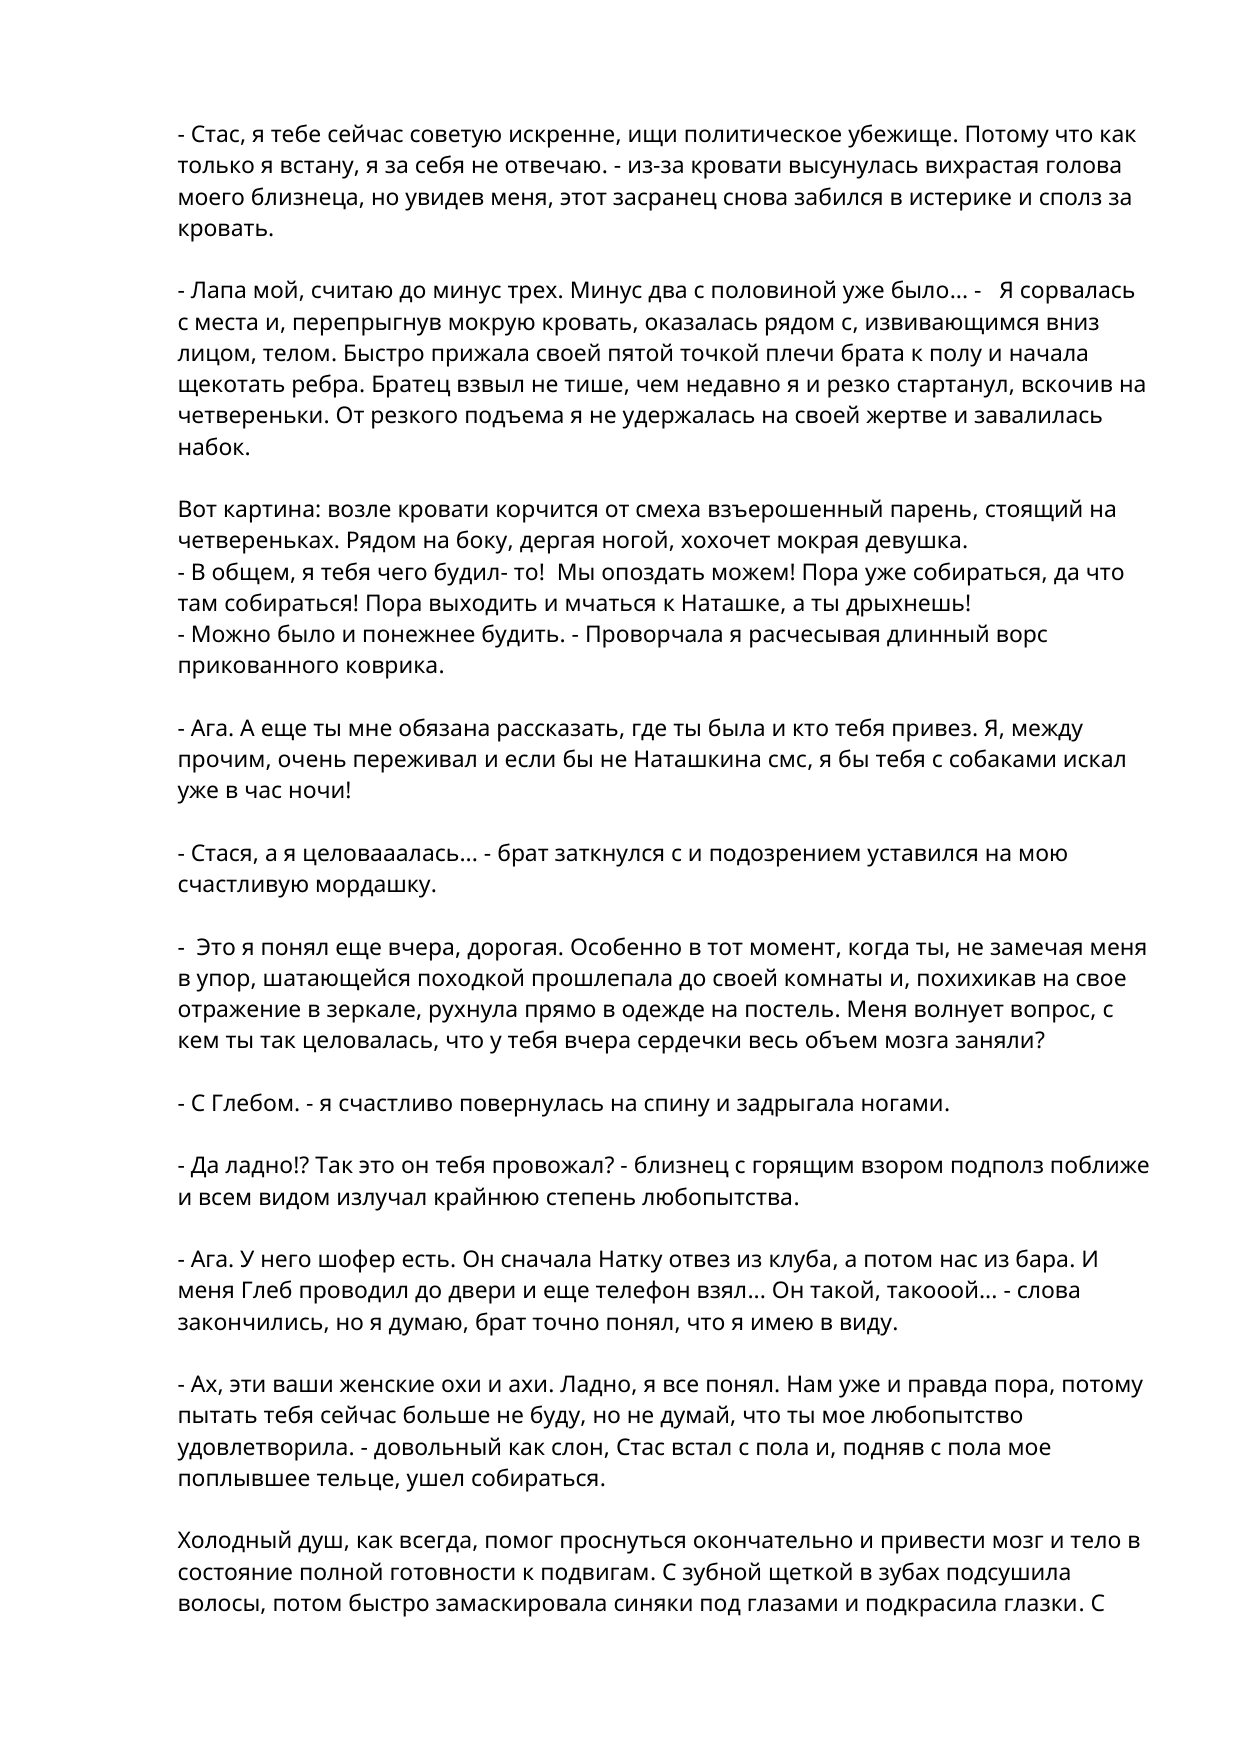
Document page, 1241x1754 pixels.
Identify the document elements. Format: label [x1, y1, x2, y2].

text [177, 118, 1152, 1618]
